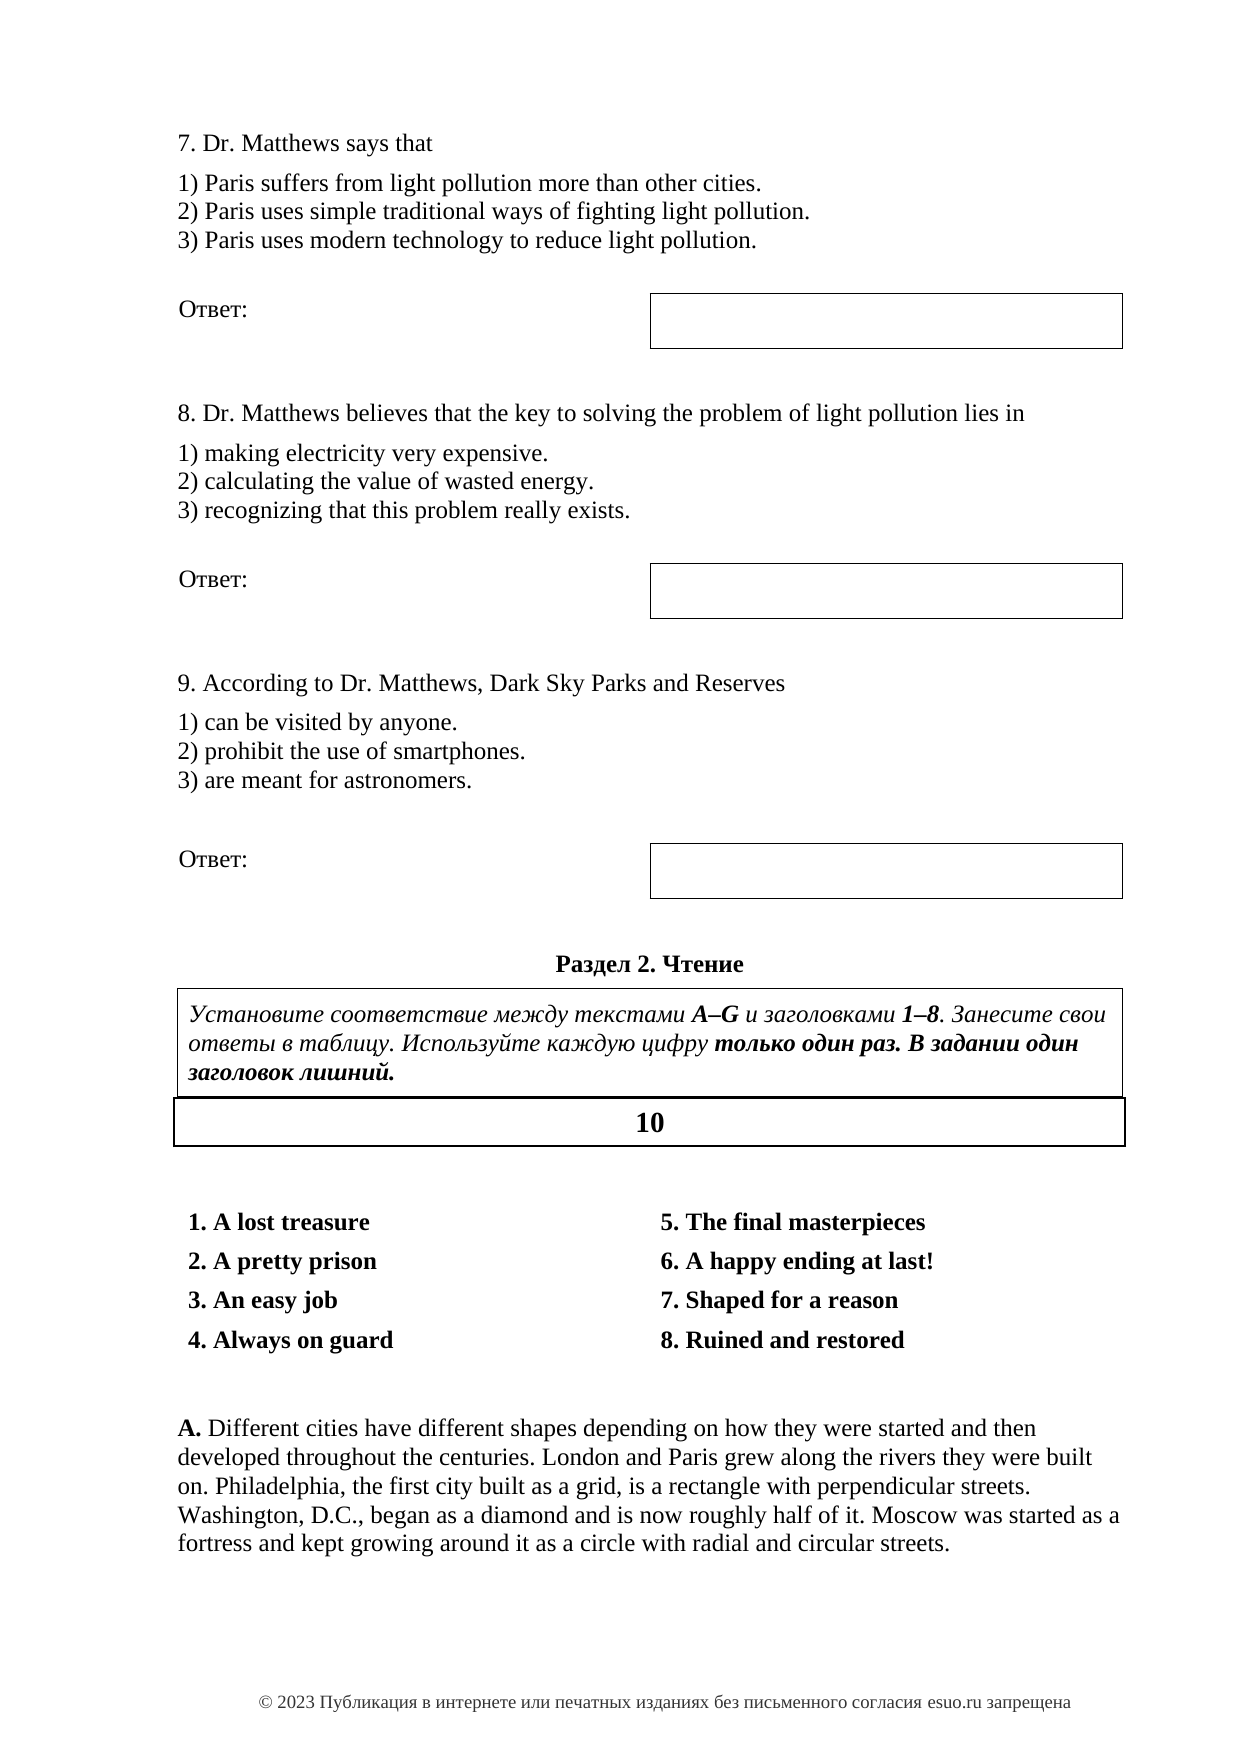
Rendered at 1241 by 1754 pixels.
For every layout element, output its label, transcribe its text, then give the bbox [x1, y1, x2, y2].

text 1) making electricity very expensive. 2) calculating the value of wasted energy. 3) recognizing that this problem really exists. [177, 438, 1122, 553]
text 1) can be visited by anyone. 2) prohibit the use of smartphones. 3) are meant for astronomers. [177, 707, 1122, 794]
table_header [651, 564, 1122, 618]
table_header [651, 294, 1122, 348]
text 7. Dr. Matthews says that [177, 128, 1122, 157]
table_header Ответ: [178, 564, 650, 618]
text 8. Dr. Matthews believes that the key to solving the problem of light pollution lies in [177, 398, 1122, 427]
table_header 1. A lost treasure 2. A pretty prison 3. An easy job 4. Always on guard [177, 1197, 650, 1364]
text 9. According to Dr. Matthews, Dark Sky Parks and Reserves [177, 668, 1122, 697]
text Раздел 2. Чтение [177, 949, 1122, 977]
subtitle 10 [175, 1099, 1124, 1145]
text 1) Paris suffers from light pollution more than other cities. 2) Paris uses simple traditional ways of fighting light pollution. 3) Paris uses modern technology to reduce light pollution. [177, 168, 1122, 283]
table_header 5. The final masterpieces 6. A happy ending at last! 7. Shaped for a reason 8. Ruined and restored [650, 1197, 1122, 1364]
table_header Ответ: [178, 844, 650, 898]
text A. Different cities have different shapes depending on how they were started and then developed throughout the centuries. London and Paris grew along the rivers they were built on. Philadelphia, the first city built as a grid, is a rectangle with perpendicular streets. Washington, D.C., began as a diamond and is now roughly half of it. Moscow was started as a fortress and kept growing around it as a circle with radial and circular streets. [177, 1413, 1122, 1586]
table_header Установите соответствие между текстами A–G и заголовками 1–8. Занесите свои ответы в таблицу. Используйте каждую цифру только один раз. В задании один заголовок лишний. [178, 989, 1122, 1096]
table_header [651, 844, 1122, 898]
table_header Ответ: [178, 294, 650, 348]
